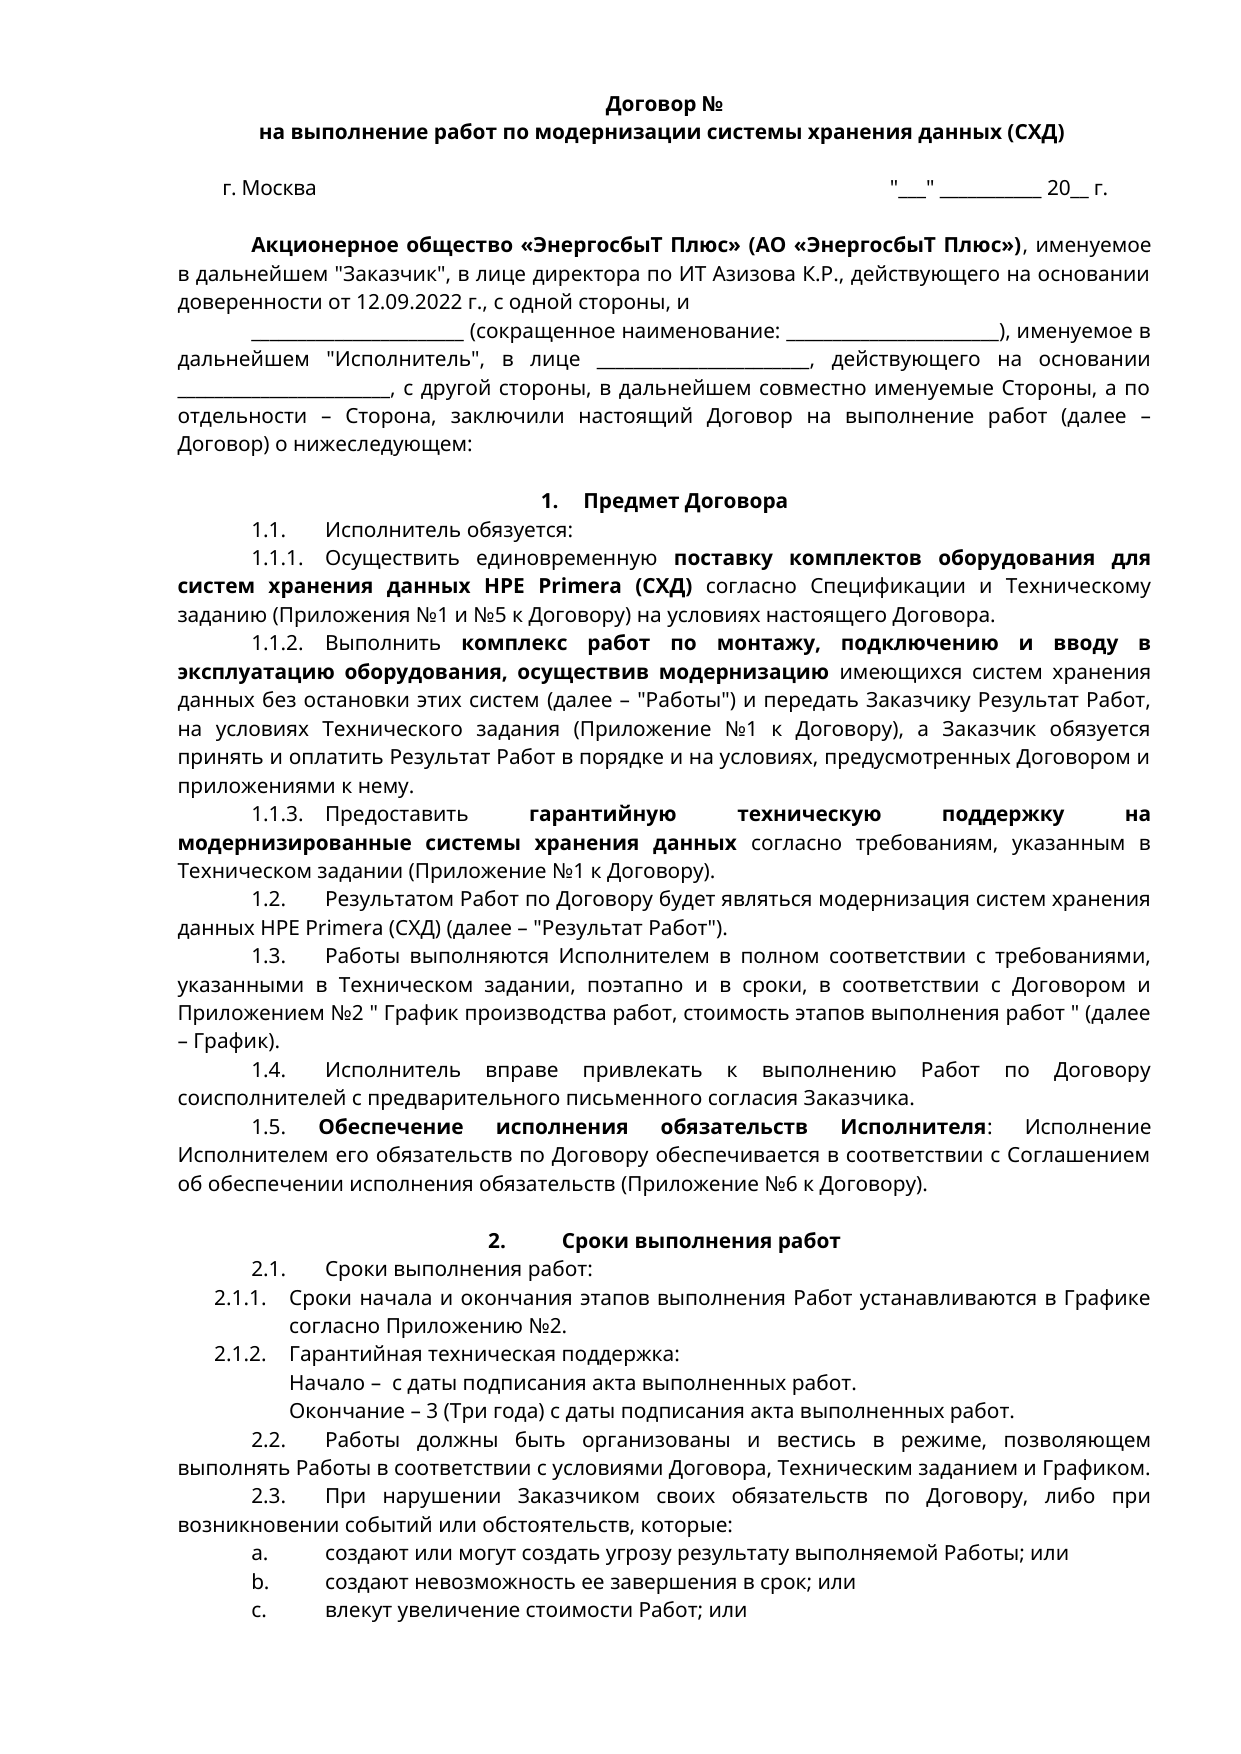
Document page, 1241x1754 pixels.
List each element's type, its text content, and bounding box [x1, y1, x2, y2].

text Акционерное общество «ЭнергосбыТ Плюс» (АО «ЭнергосбыТ Плюс»), именуемое в дальнейшем "Заказчик", в лице директора по ИТ Азизова К.Р., действующего на основании доверенности от 12.09.2022 г., с одной стороны, и [177, 230, 1152, 316]
list Работы выполняются Исполнителем в полном соответствии с требованиями, указанными в Техническом задании, поэтапно и в сроки, в соответствии с Договором и Приложением №2 " График производства работ, стоимость этапов выполнения работ " (далее – График). [177, 941, 1152, 1055]
text г. Москва "___" ___________ 20__ г. [179, 173, 1152, 202]
list Исполнитель вправе привлекать к выполнению Работ по Договору соисполнителей с предварительного письменного согласия Заказчика. [177, 1055, 1152, 1112]
list создают или могут создать угрозу результату выполняемой Работы; или [177, 1538, 1152, 1567]
list Окончание – 3 (Три года) с даты подписания акта выполненных работ. [289, 1396, 1152, 1425]
list Предоставить гарантийную техническую поддержку на модернизированные системы хранения данных согласно требованиям, указанным в Техническом задании (Приложение №1 к Договору). [177, 799, 1152, 884]
list Сроки начала и окончания этапов выполнения Работ устанавливаются в Графике согласно Приложению №2. [214, 1283, 1152, 1339]
list Осуществить единовременную поставку комплектов оборудования для систем хранения данных HPE Primera (СХД) согласно Спецификации и Техническому заданию (Приложения №1 и №5 к Договору) на условиях настоящего Договора. [177, 543, 1152, 628]
list Результатом Работ по Договору будет являться модернизация систем хранения данных HPE Primera (СХД) (далее – "Результат Работ"). [177, 884, 1152, 941]
list влекут увеличение стоимости Работ; или [177, 1595, 1152, 1624]
list При нарушении Заказчиком своих обязательств по Договору, либо при возникновении событий или обстоятельств, которые: [177, 1482, 1152, 1538]
text на выполнение работ по модернизации системы хранения данных (СХД) [177, 117, 1152, 173]
text Договор № [177, 89, 1152, 117]
list Сроки выполнения работ [177, 1226, 1152, 1254]
list Работы должны быть организованы и вестись в режиме, позволяющем выполнять Работы в соответствии с условиями Договора, Техническим заданием и Графиком. [177, 1425, 1152, 1482]
text _______________________ (сокращенное наименование: _______________________), именуемое в дальнейшем "Исполнитель", в лице _______________________, действующего на основании _______________________, с другой стороны, в дальнейшем совместно именуемые Стороны, а по отдельности – Сторона, заключили настоящий Договор на выполнение работ (далее – Договор) о нижеследующем: [177, 316, 1152, 458]
list Предмет Договора [177, 486, 1152, 515]
list Начало – с даты подписания акта выполненных работ. [289, 1368, 1152, 1396]
list Сроки выполнения работ: [177, 1254, 1152, 1283]
list 1.5. Обеспечение исполнения обязательств Исполнителя: Исполнение Исполнителем его обязательств по Договору обеспечивается в соответствии с Соглашением об обеспечении исполнения обязательств (Приложение №6 к Договору). [177, 1112, 1152, 1197]
list создают невозможность ее завершения в срок; или [177, 1567, 1152, 1595]
list Гарантийная техническая поддержка: [214, 1339, 1152, 1368]
list Исполнитель обязуется: [177, 515, 1152, 543]
list Выполнить комплекс работ по монтажу, подключению и вводу в эксплуатацию оборудования, осуществив модернизацию имеющихся систем хранения данных без остановки этих систем (далее – "Работы") и передать Заказчику Результат Работ, на условиях Технического задания (Приложение №1 к Договору), а Заказчик обязуется принять и оплатить Результат Работ в порядке и на условиях, предусмотренных Договором и приложениями к нему. [177, 628, 1152, 799]
